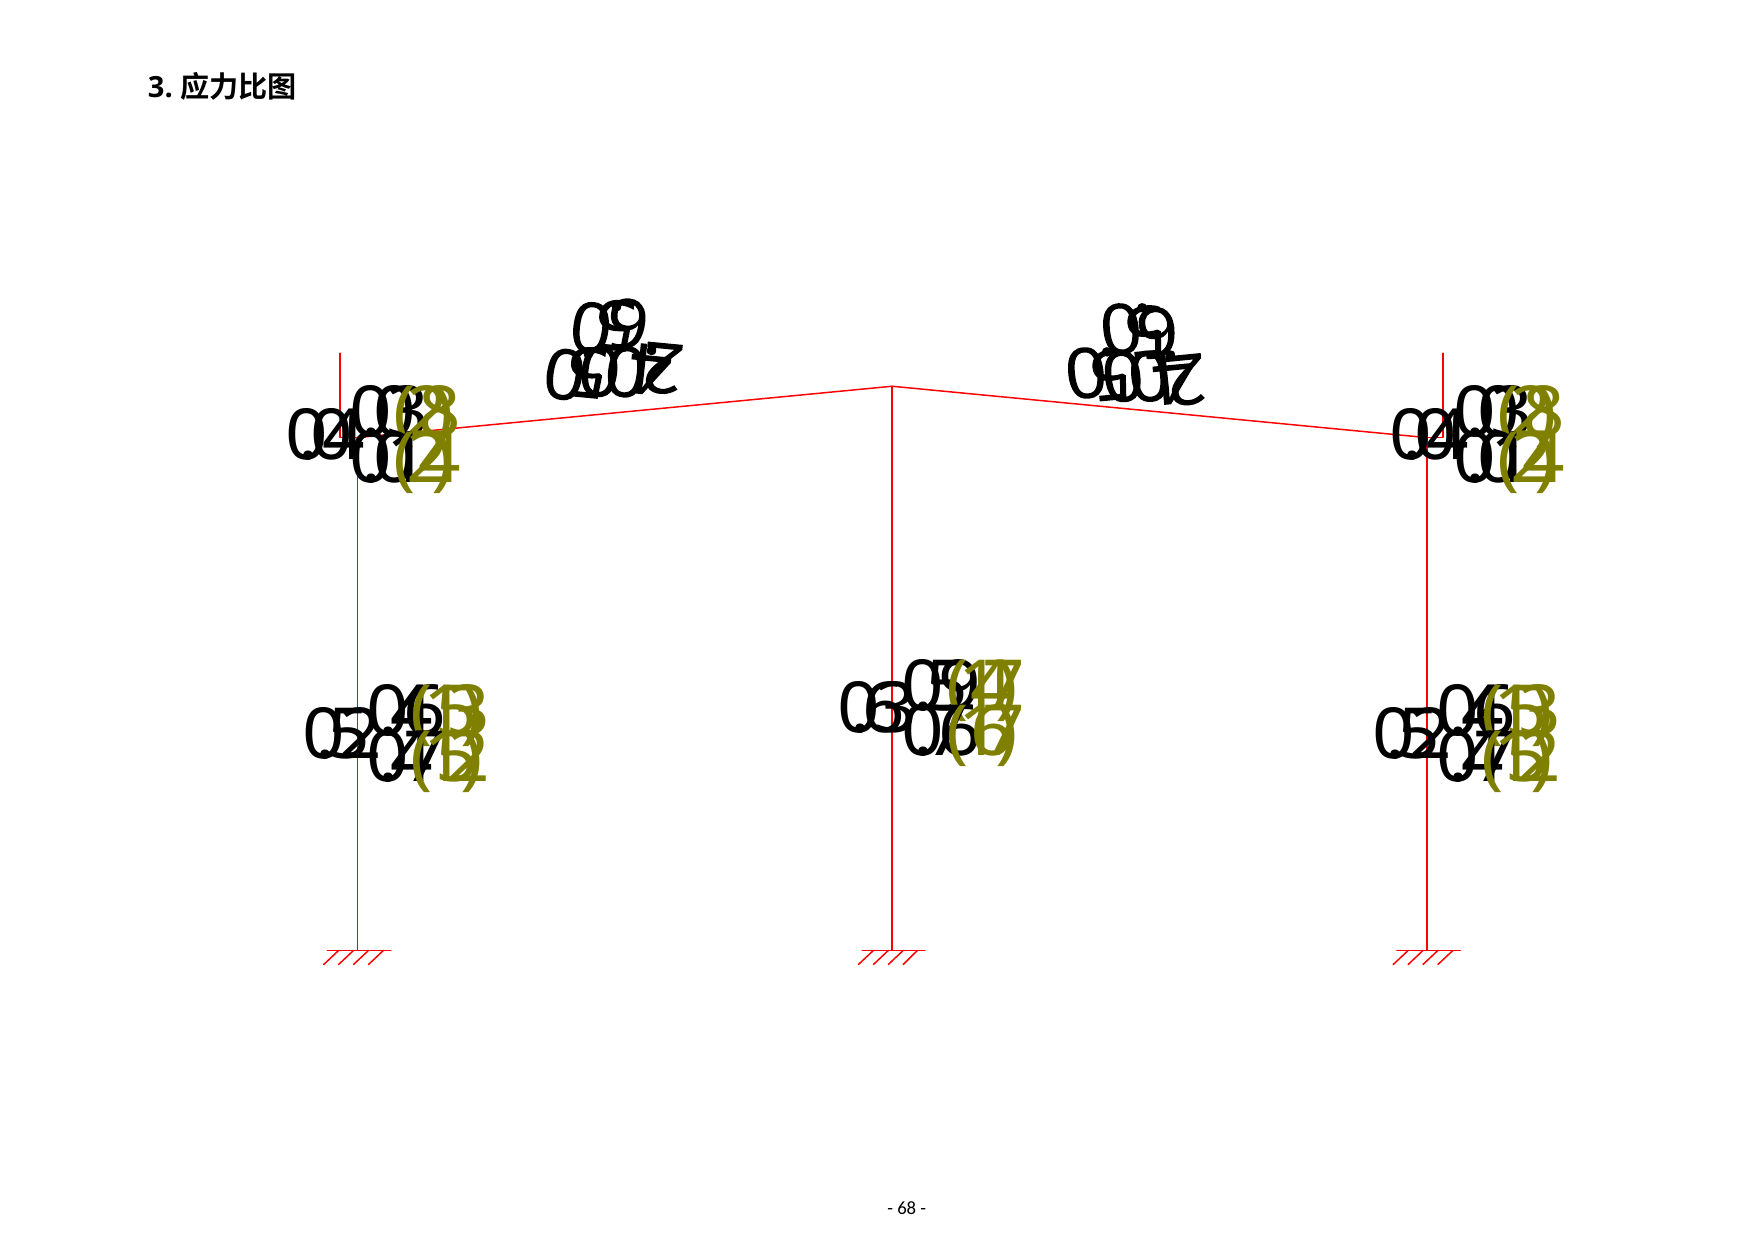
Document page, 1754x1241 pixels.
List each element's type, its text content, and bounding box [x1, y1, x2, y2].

subtitle 3. 应力比图 [148, 61, 1665, 108]
